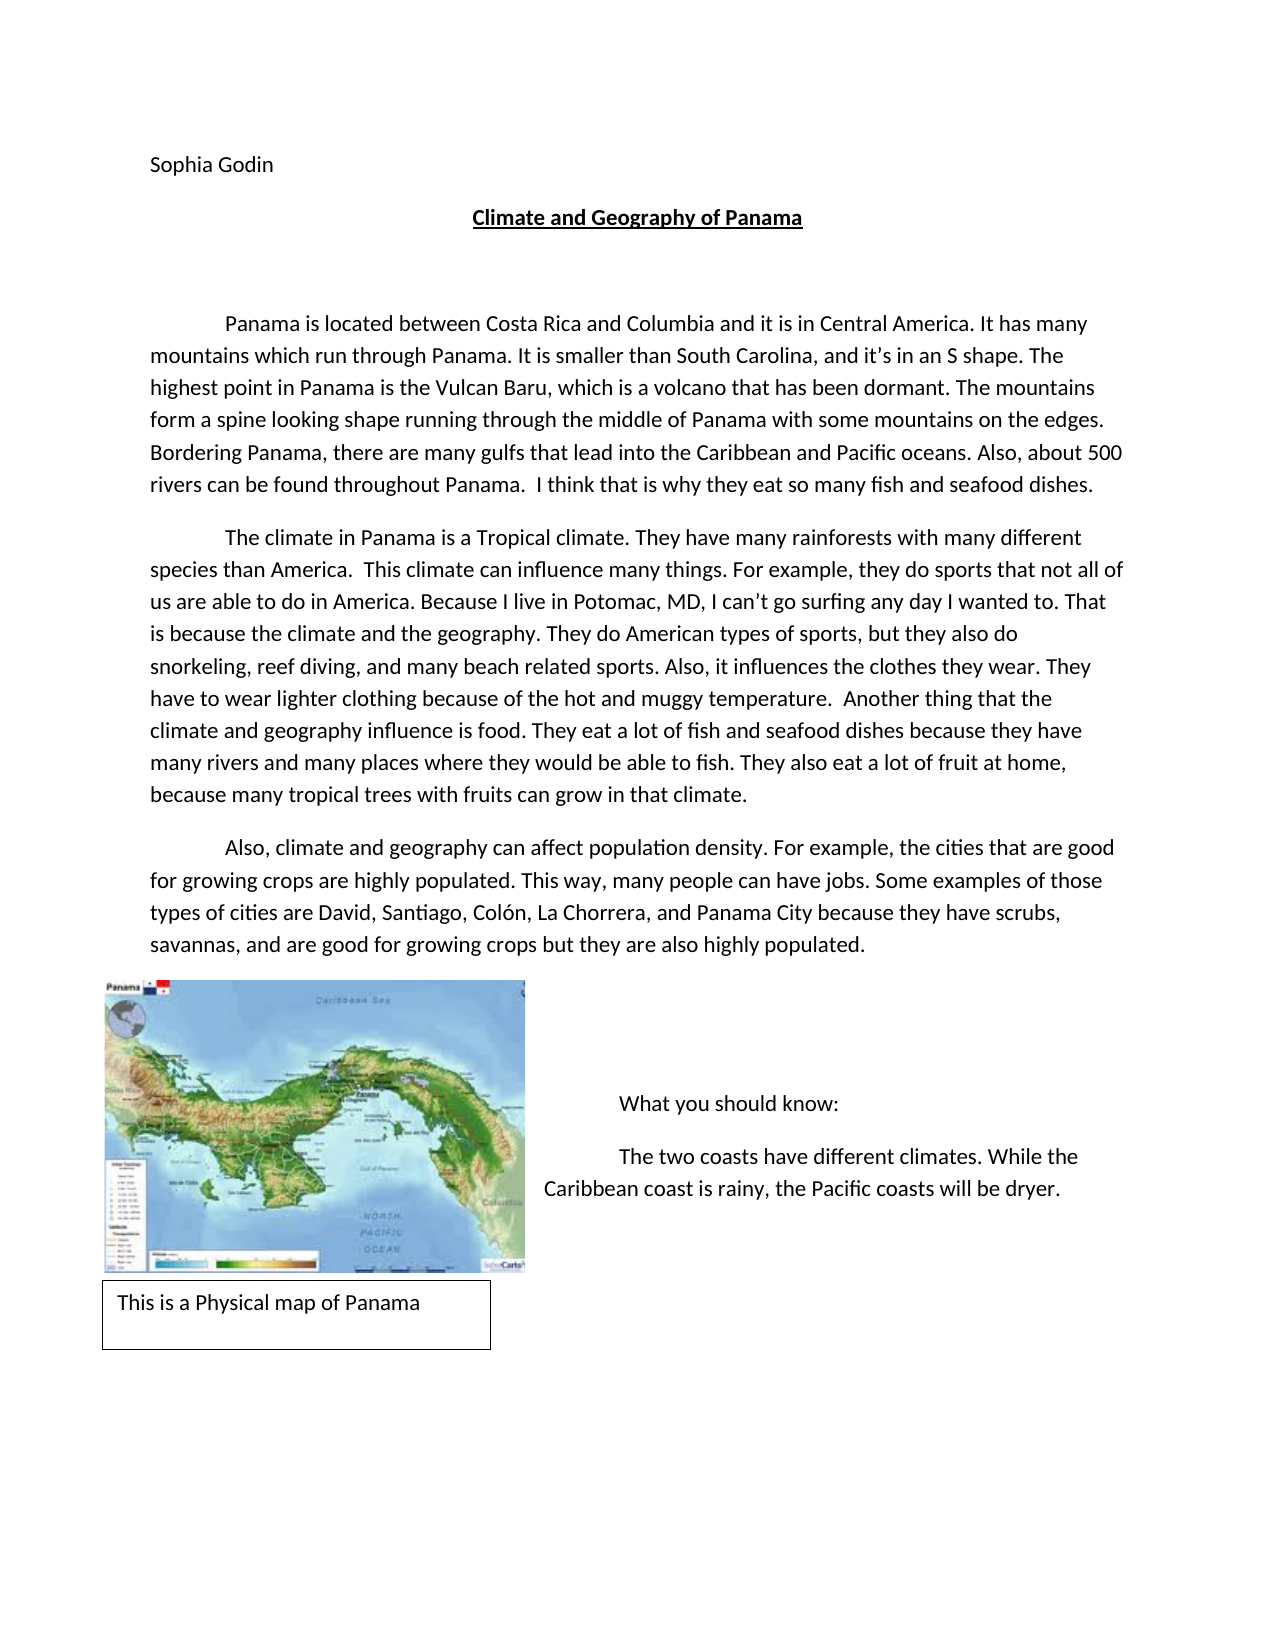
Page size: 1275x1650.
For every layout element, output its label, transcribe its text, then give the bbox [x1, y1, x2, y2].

picture [104, 980, 525, 1270]
text Sophia Godin [150, 150, 1125, 178]
text Also, climate and geography can affect population density. For example, the cities that are good for growing crops are highly populated. This way, many people can have jobs. Some examples of those types of cities are David, Santiago, Colón, La Chorrera, and Panama City because they have scrubs, savannas, and are good for growing crops but they are also highly populated. [150, 833, 1125, 958]
text The two coasts have different climates. While the Caribbean coast is rainy, the Pacific coasts will be dryer. [525, 1142, 1125, 1202]
text What you should know: [525, 1089, 1125, 1117]
text The climate in Panama is a Tropical climate. They have many rainforests with many different species than America. This climate can influence many things. For example, they do sports that not all of us are able to do in America. Because I live in Potomac, MD, I can’t go surfing any day I wanted to. That is because the climate and the geography. They do American types of sports, but they also do snorkeling, reef diving, and many beach related sports. Also, it influences the clothes they wear. They have to wear lighter clothing because of the hot and muggy temperature. Another thing that the climate and geography influence is food. They eat a lot of fish and seafood dishes because they have many rivers and many places where they would be able to fish. They also eat a lot of fruit at home, because many tropical trees with fruits can grow in that climate. [150, 523, 1125, 808]
text Panama is located between Costa Rica and Columbia and it is in Central America. It has many mountains which run through Panama. It is smaller than South Carolina, and it’s in an S shape. The highest point in Panama is the Vulcan Baru, which is a volcano that has been dormant. The mountains form a spine looking shape running through the middle of Panama with some mountains on the edges. Bordering Panama, there are many gulfs that lead into the Caribbean and Pacific oceans. Also, about 500 rivers can be found throughout Panama. I think that is why they eat so many fish and seafood dishes. [150, 309, 1125, 498]
text Climate and Geography of Panama [150, 203, 1125, 231]
